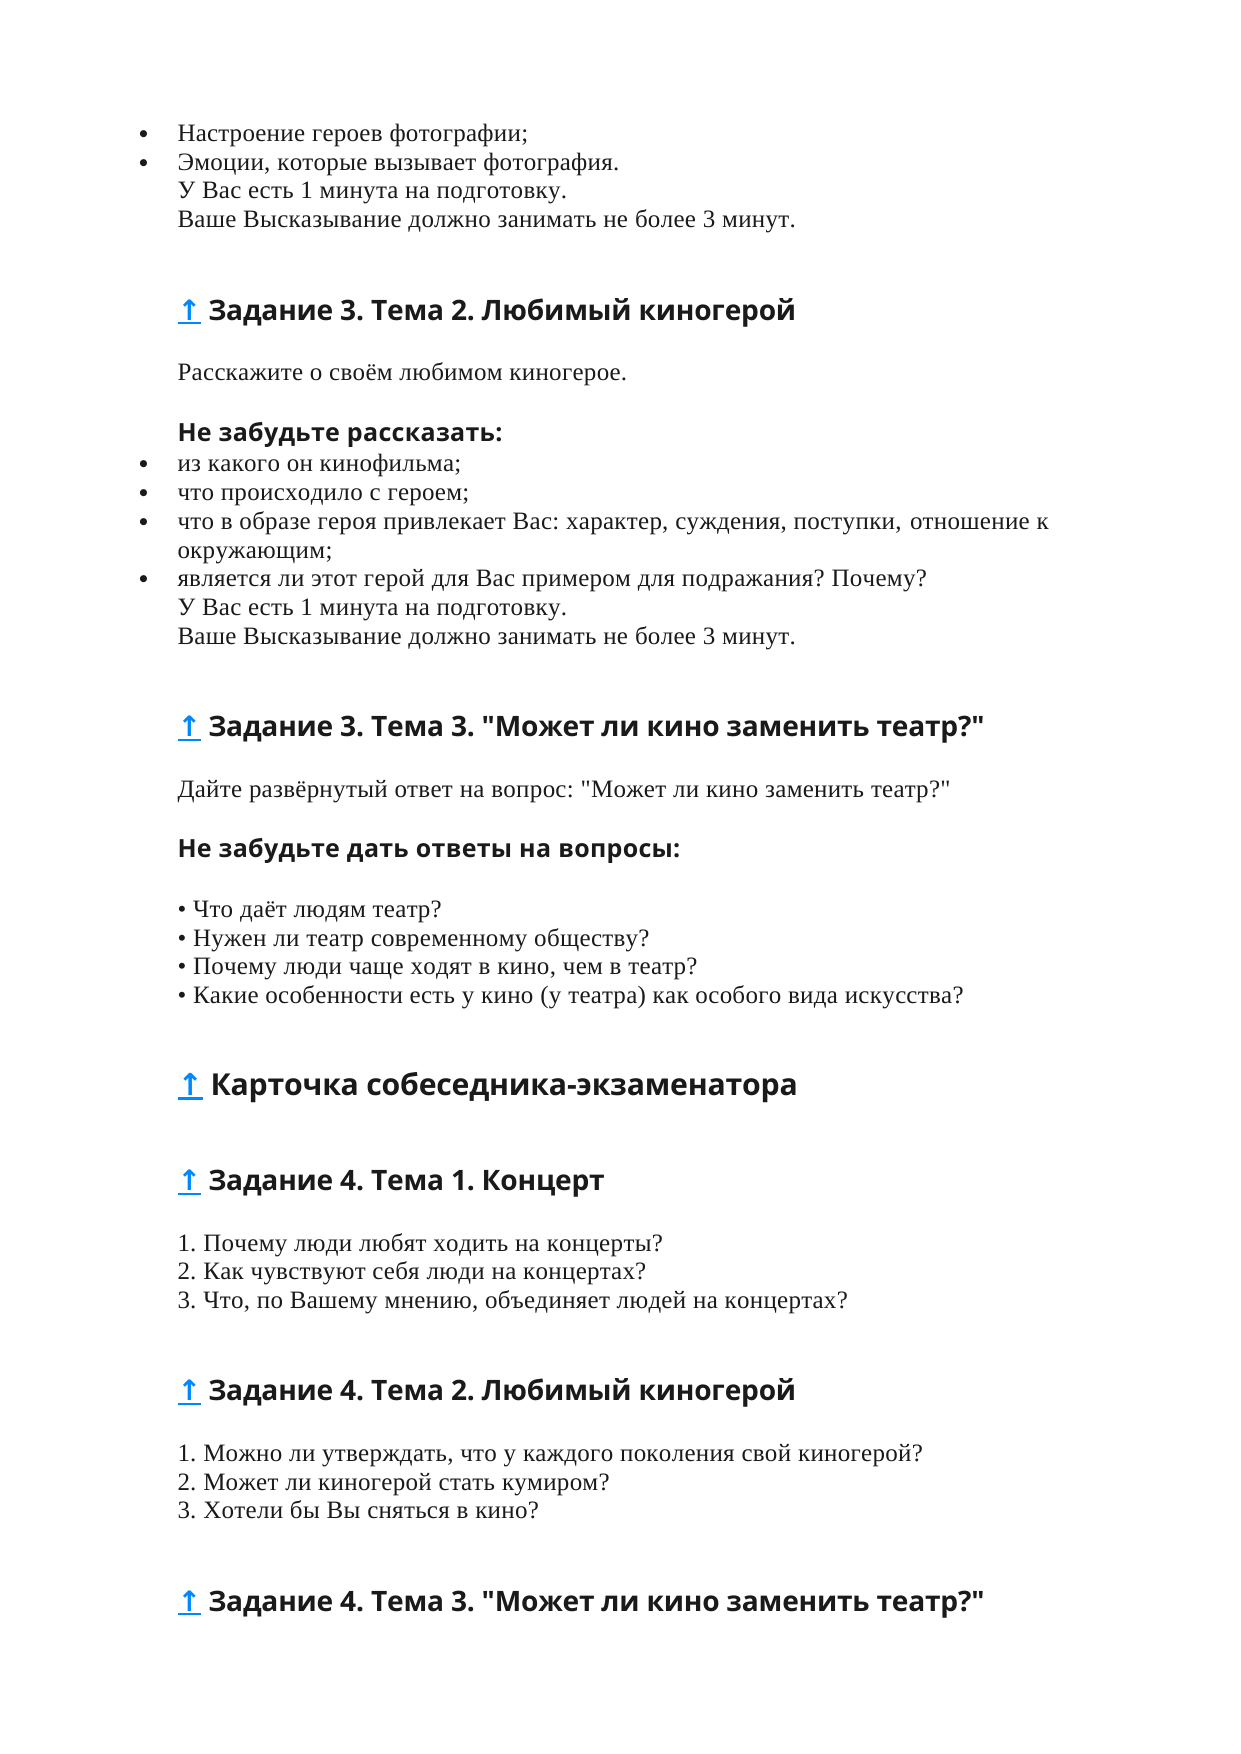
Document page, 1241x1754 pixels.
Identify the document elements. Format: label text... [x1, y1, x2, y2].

text У Вас есть 1 минута на подготовку. Ваше Высказывание должно занимать не более 3 минут. [177, 592, 1152, 707]
text Дайте развёрнутый ответ на вопрос: "Может ли кино заменить театр?" Не забудьте дать ответы на вопросы: • Что даёт людям театр? • Нужен ли театр современному обществу? • Почему люди чаще ходят в кино, чем в театр? • Какие особенности есть у кино (у театра) как особого вида искусства? [177, 745, 1152, 1009]
list является ли этот герой для Вас примером для подражания? Почему? [140, 563, 1152, 592]
list что происходило с героем; [140, 477, 1152, 506]
text ↑ Задание 4. Тема 3. "Может ли кино заменить театр?" [177, 1581, 1152, 1619]
text 1. Почему люди любят ходить на концерты? 2. Как чувствуют себя люди на концертах? 3. Что, по Вашему мнению, объединяет людей на концертах? [177, 1199, 1152, 1371]
list что в образе героя привлекает Вас: характер, суждения, поступки, отношение к окружающим; [140, 506, 1152, 563]
text 1. Можно ли утверждать, что у каждого поколения свой киногерой? 2. Может ли киногерой стать кумиром? 3. Хотели бы Вы сняться в кино? [177, 1409, 1152, 1581]
text У Вас есть 1 минута на подготовку. Ваше Высказывание должно занимать не более 3 минут. [177, 176, 1152, 290]
text ↑ Задание 3. Тема 2. Любимый киногерой [177, 290, 1152, 328]
text ↑ Задание 4. Тема 1. Концерт [177, 1161, 1152, 1199]
list Эмоции, которые вызывает фотография. [140, 147, 1152, 176]
list Настроение героев фотографии; [140, 118, 1152, 147]
text ↑ Задание 3. Тема 3. "Может ли кино заменить театр?" [177, 707, 1152, 745]
list из какого он кинофильма; [140, 448, 1152, 477]
text ↑ Задание 4. Тема 2. Любимый киногерой [177, 1371, 1152, 1409]
text Расскажите о своём любимом киногерое. Не забудьте рассказать: [177, 328, 1152, 448]
text ↑ Карточка собеседника-экзаменатора [177, 1063, 1152, 1104]
